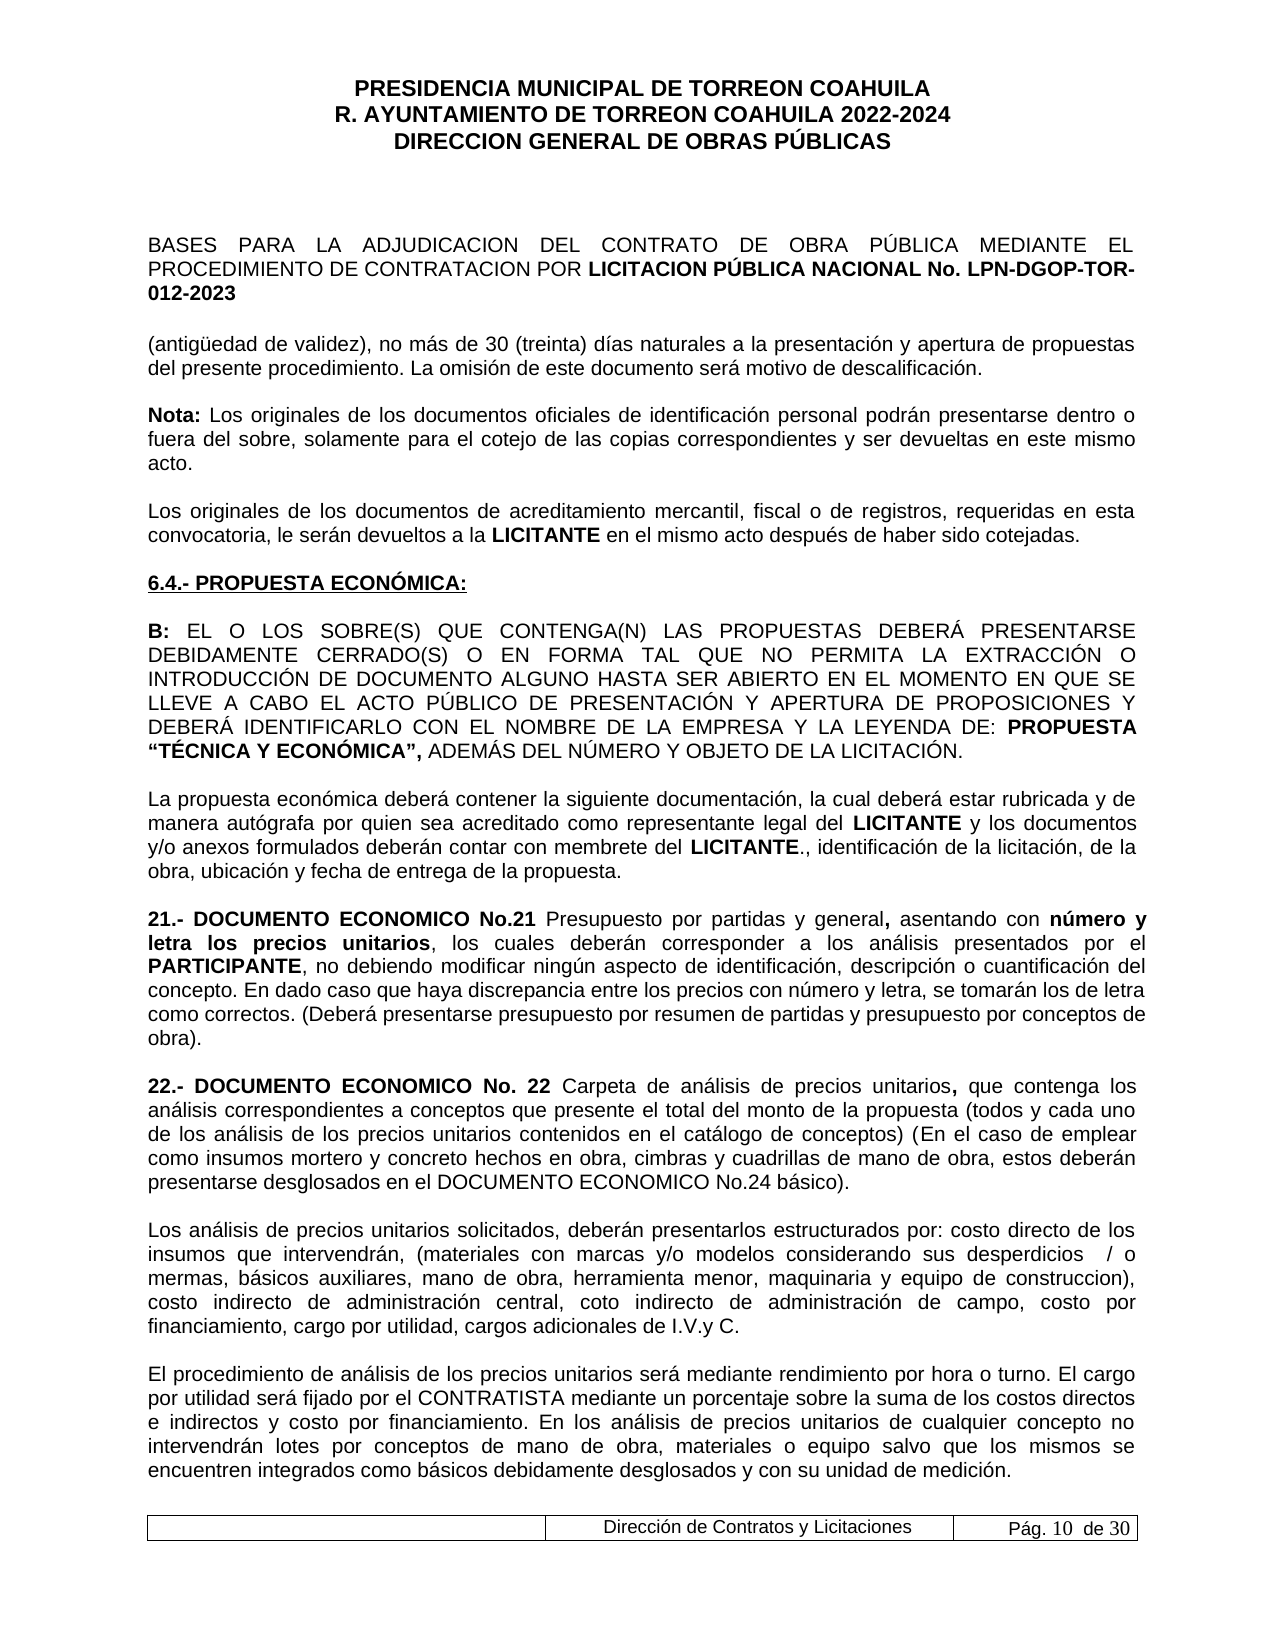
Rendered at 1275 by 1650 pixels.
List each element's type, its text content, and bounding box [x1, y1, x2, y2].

text Los originales de los documentos de acreditamiento mercantil, fiscal o de registros, requeridas en esta convocatoria, le serán devueltos a la LICITANTE en el mismo acto después de haber sido cotejadas. [148, 499, 1137, 547]
text 22.- DOCUMENTO ECONOMICO No. 22 Carpeta de análisis de precios unitarios, que contenga los análisis correspondientes a conceptos que presente el total del monto de la propuesta (todos y cada uno de los análisis de los precios unitarios contenidos en el catálogo de conceptos) (En el caso de emplear como insumos mortero y concreto hechos en obra, cimbras y cuadrillas de mano de obra, estos deberán presentarse desglosados en el DOCUMENTO ECONOMICO No.24 básico). [148, 1074, 1137, 1194]
text Los análisis de precios unitarios solicitados, deberán presentarlos estructurados por: costo directo de los insumos que intervendrán, (materiales con marcas y/o modelos considerando sus desperdicios / o mermas, básicos auxiliares, mano de obra, herramienta menor, maquinaria y equipo de construccion), costo indirecto de administración central, coto indirecto de administración de campo, costo por financiamiento, cargo por utilidad, cargos adicionales de I.V.y C. [148, 1218, 1137, 1338]
text 21.- DOCUMENTO ECONOMICO No.21 Presupuesto por partidas y general, asentando con número y letra los precios unitarios, los cuales deberán corresponder a los análisis presentados por el PARTICIPANTE, no debiendo modificar ningún aspecto de identificación, descripción o cuantificación del concepto. En dado caso que haya discrepancia entre los precios con número y letra, se tomarán los de letra como correctos. (Deberá presentarse presupuesto por resumen de partidas y presupuesto por conceptos de obra). [148, 906, 1147, 1050]
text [148, 331, 1137, 379]
text 6.4.- PROPUESTA ECONÓMICA: [148, 571, 1137, 595]
text La propuesta económica deberá contener la siguiente documentación, la cual deberá estar rubricada y de manera autógrafa por quien sea acreditado como representante legal del LICITANTE y los documentos y/o anexos formulados deberán contar con membrete del LICITANTE., identificación de la licitación, de la obra, ubicación y fecha de entrega de la propuesta. [148, 787, 1137, 882]
text Nota: Los originales de los documentos oficiales de identificación personal podrán presentarse dentro o fuera del sobre, solamente para el cotejo de las copias correspondientes y ser devueltas en este mismo acto. [148, 403, 1137, 475]
text El procedimiento de análisis de los precios unitarios será mediante rendimiento por hora o turno. El cargo por utilidad será fijado por el CONTRATISTA mediante un porcentaje sobre la suma de los costos directos e indirectos y costo por financiamiento. En los análisis de precios unitarios de cualquier concepto no intervendrán lotes por conceptos de mano de obra, materiales o equipo salvo que los mismos se encuentren integrados como básicos debidamente desglosados y con su unidad de medición. [148, 1362, 1137, 1481]
text B: EL O LOS SOBRE(S) QUE CONTENGA(N) LAS PROPUESTAS DEBERÁ PRESENTARSE DEBIDAMENTE CERRADO(S) O EN FORMA TAL QUE NO PERMITA LA EXTRACCIÓN O INTRODUCCIÓN DE DOCUMENTO ALGUNO HASTA SER ABIERTO EN EL MOMENTO EN QUE SE LLEVE A CABO EL ACTO PÚBLICO DE PRESENTACIÓN Y APERTURA DE PROPOSICIONES Y DEBERÁ IDENTIFICARLO CON EL NOMBRE DE LA EMPRESA Y LA LEYENDA DE: PROPUESTA “TÉCNICA Y ECONÓMICA”, ADEMÁS DEL NÚMERO Y OBJETO DE LA LICITACIÓN. [148, 619, 1137, 763]
